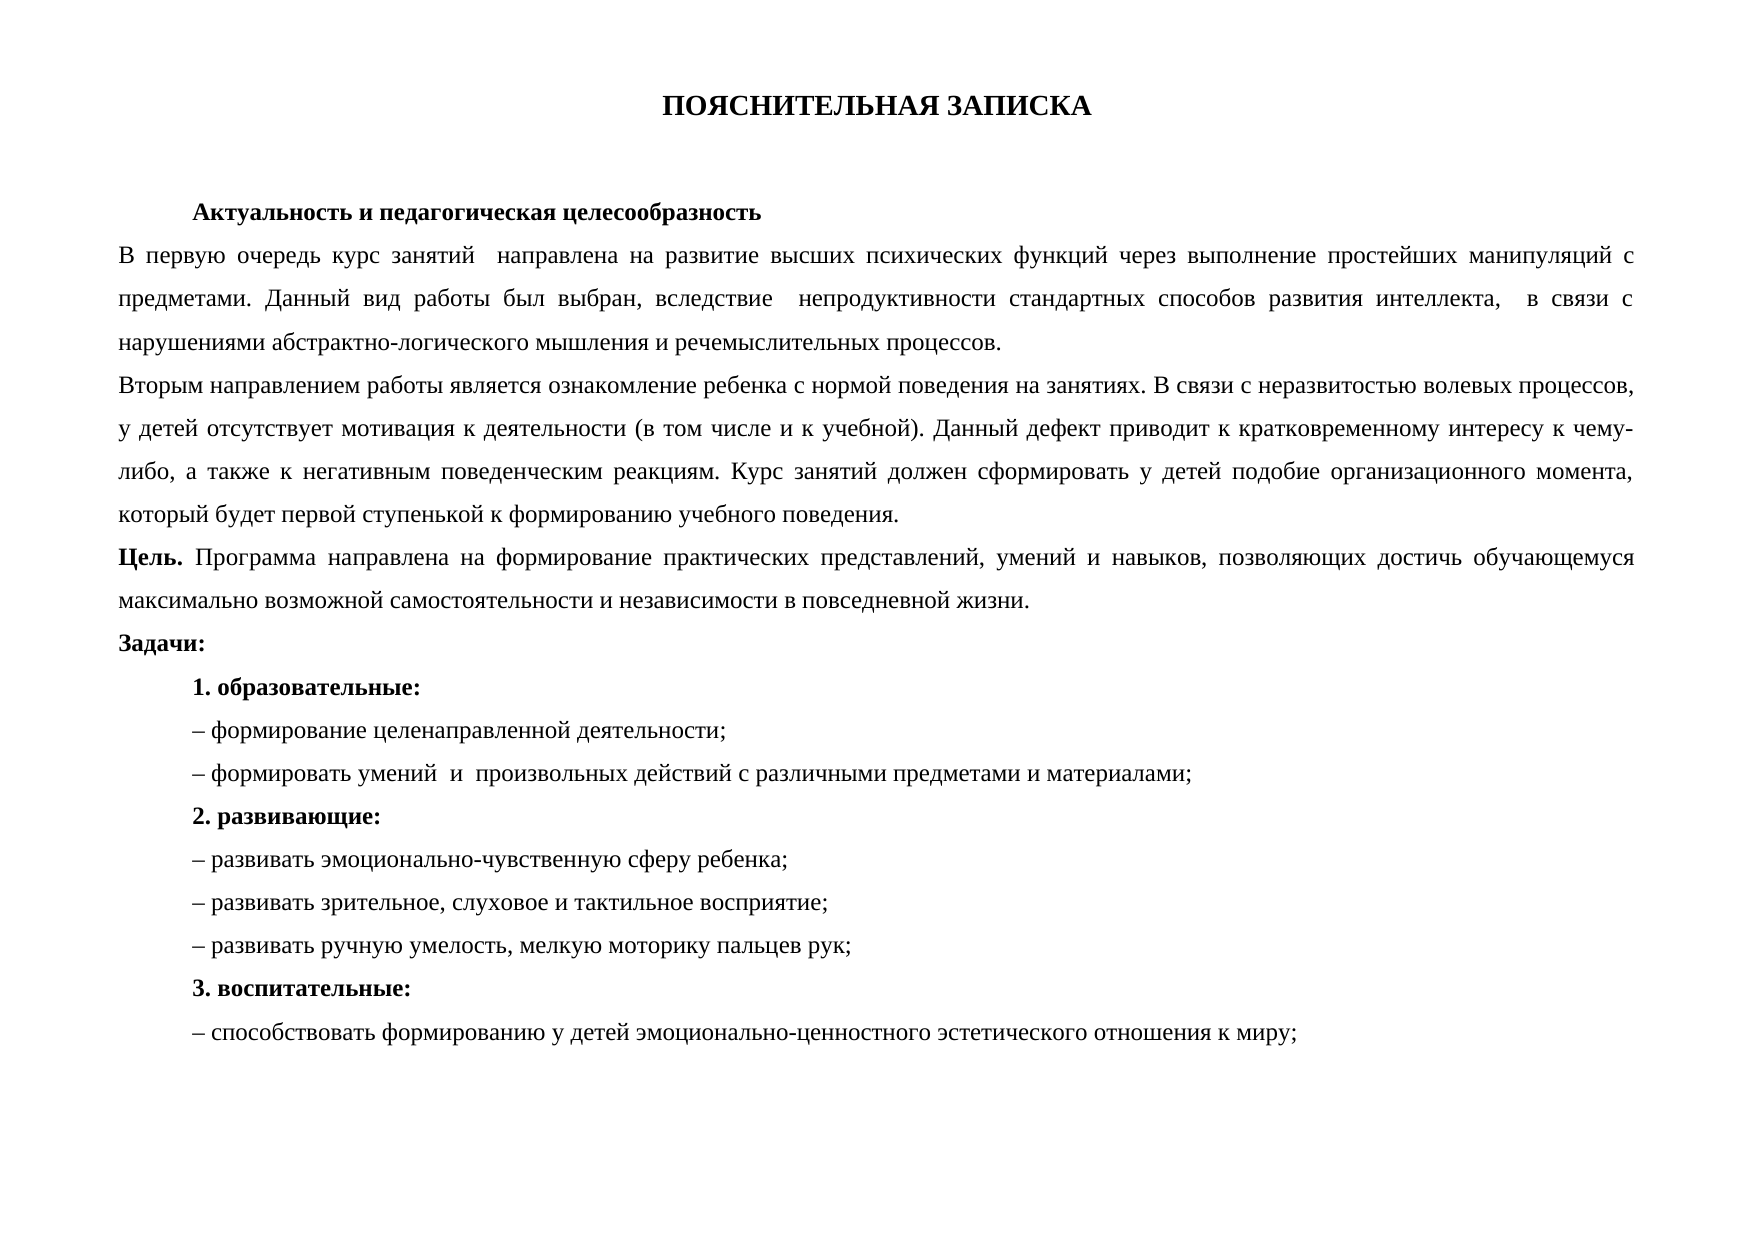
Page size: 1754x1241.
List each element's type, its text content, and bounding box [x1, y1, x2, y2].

text – развивать эмоционально-чувственную сферу ребенка; [118, 844, 1636, 873]
text В первую очередь курс занятий направлена на развитие высших психических функций через выполнение простейших манипуляций с предметами. Данный вид работы был выбран, вследствие непродуктивности стандартных способов развития интеллекта, в связи с нарушениями абстрактно-логического мышления и речемыслительных процессов. [118, 240, 1636, 355]
text – способствовать формированию у детей эмоционально-ценностного эстетического отношения к миру; [118, 1017, 1636, 1045]
text – формирование целенаправленной деятельности; [118, 715, 1636, 743]
text ПОЯСНИТЕЛЬНАЯ ЗАПИСКА [118, 88, 1636, 122]
text Задачи: [118, 628, 1636, 657]
text – формировать умений и произвольных действий с различными предметами и материалами; [118, 758, 1636, 787]
text 3. воспитательные: [118, 973, 1636, 1002]
text – развивать зрительное, слуховое и тактильное восприятие; [118, 887, 1636, 916]
text 2. развивающие: [118, 801, 1636, 830]
text Вторым направлением работы является ознакомление ребенка с нормой поведения на занятиях. В связи с неразвитостью волевых процессов, у детей отсутствует мотивация к деятельности (в том числе и к учебной). Данный дефект приводит к кратковременному интересу к чему-либо, а также к негативным поведенческим реакциям. Курс занятий должен сформировать у детей подобие организационного момента, который будет первой ступенькой к формированию учебного поведения. [118, 370, 1636, 528]
text – развивать ручную умелость, мелкую моторику пальцев рук; [118, 930, 1636, 959]
text Цель. Программа направлена на формирование практических представлений, умений и навыков, позволяющих достичь обучающемуся максимально возможной самостоятельности и независимости в повседневной жизни. [118, 542, 1636, 614]
text 1. образовательные: [118, 672, 1636, 700]
text Актуальность и педагогическая целесообразность [118, 197, 1636, 226]
